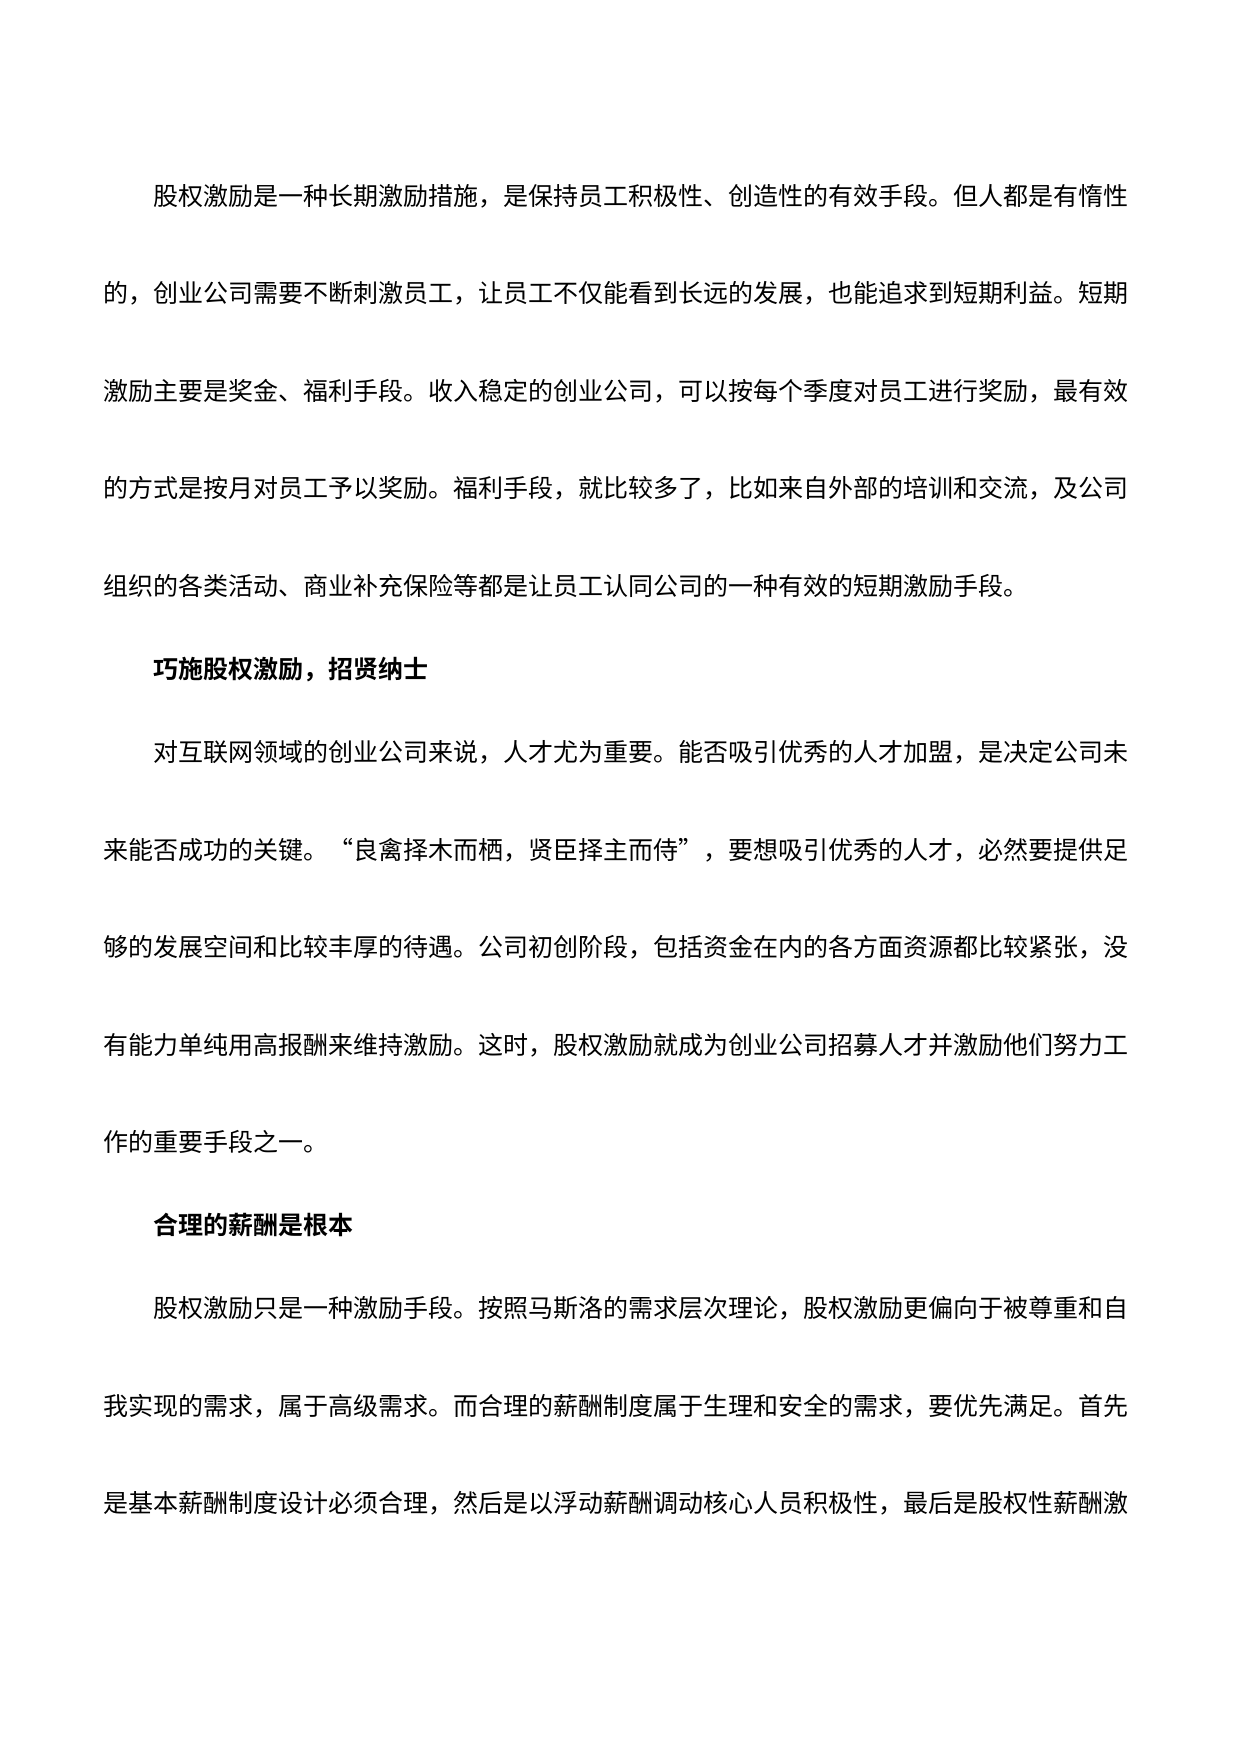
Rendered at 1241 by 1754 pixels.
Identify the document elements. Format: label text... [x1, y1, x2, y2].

text 巧施股权激励，招贤纳士 [103, 635, 1137, 700]
text 股权激励是一种长期激励措施，是保持员工积极性、创造性的有效手段。但人都是有惰性的，创业公司需要不断刺激员工，让员工不仅能看到长远的发展，也能追求到短期利益。短期激励主要是奖金、福利手段。收入稳定的创业公司，可以按每个季度对员工进行奖励，最有效的方式是按月对员工予以奖励。福利手段，就比较多了，比如来自外部的培训和交流，及公司组织的各类活动、商业补充保险等都是让员工认同公司的一种有效的短期激励手段。 [103, 162, 1137, 617]
text 对互联网领域的创业公司来说，人才尤为重要。能否吸引优秀的人才加盟，是决定公司未来能否成功的关键。“良禽择木而栖，贤臣择主而侍”，要想吸引优秀的人才，必然要提供足够的发展空间和比较丰厚的待遇。公司初创阶段，包括资金在内的各方面资源都比较紧张，没有能力单纯用高报酬来维持激励。这时，股权激励就成为创业公司招募人才并激励他们努力工作的重要手段之一。 [103, 718, 1137, 1173]
text 合理的薪酬是根本 [103, 1191, 1137, 1256]
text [103, 1274, 1137, 1534]
